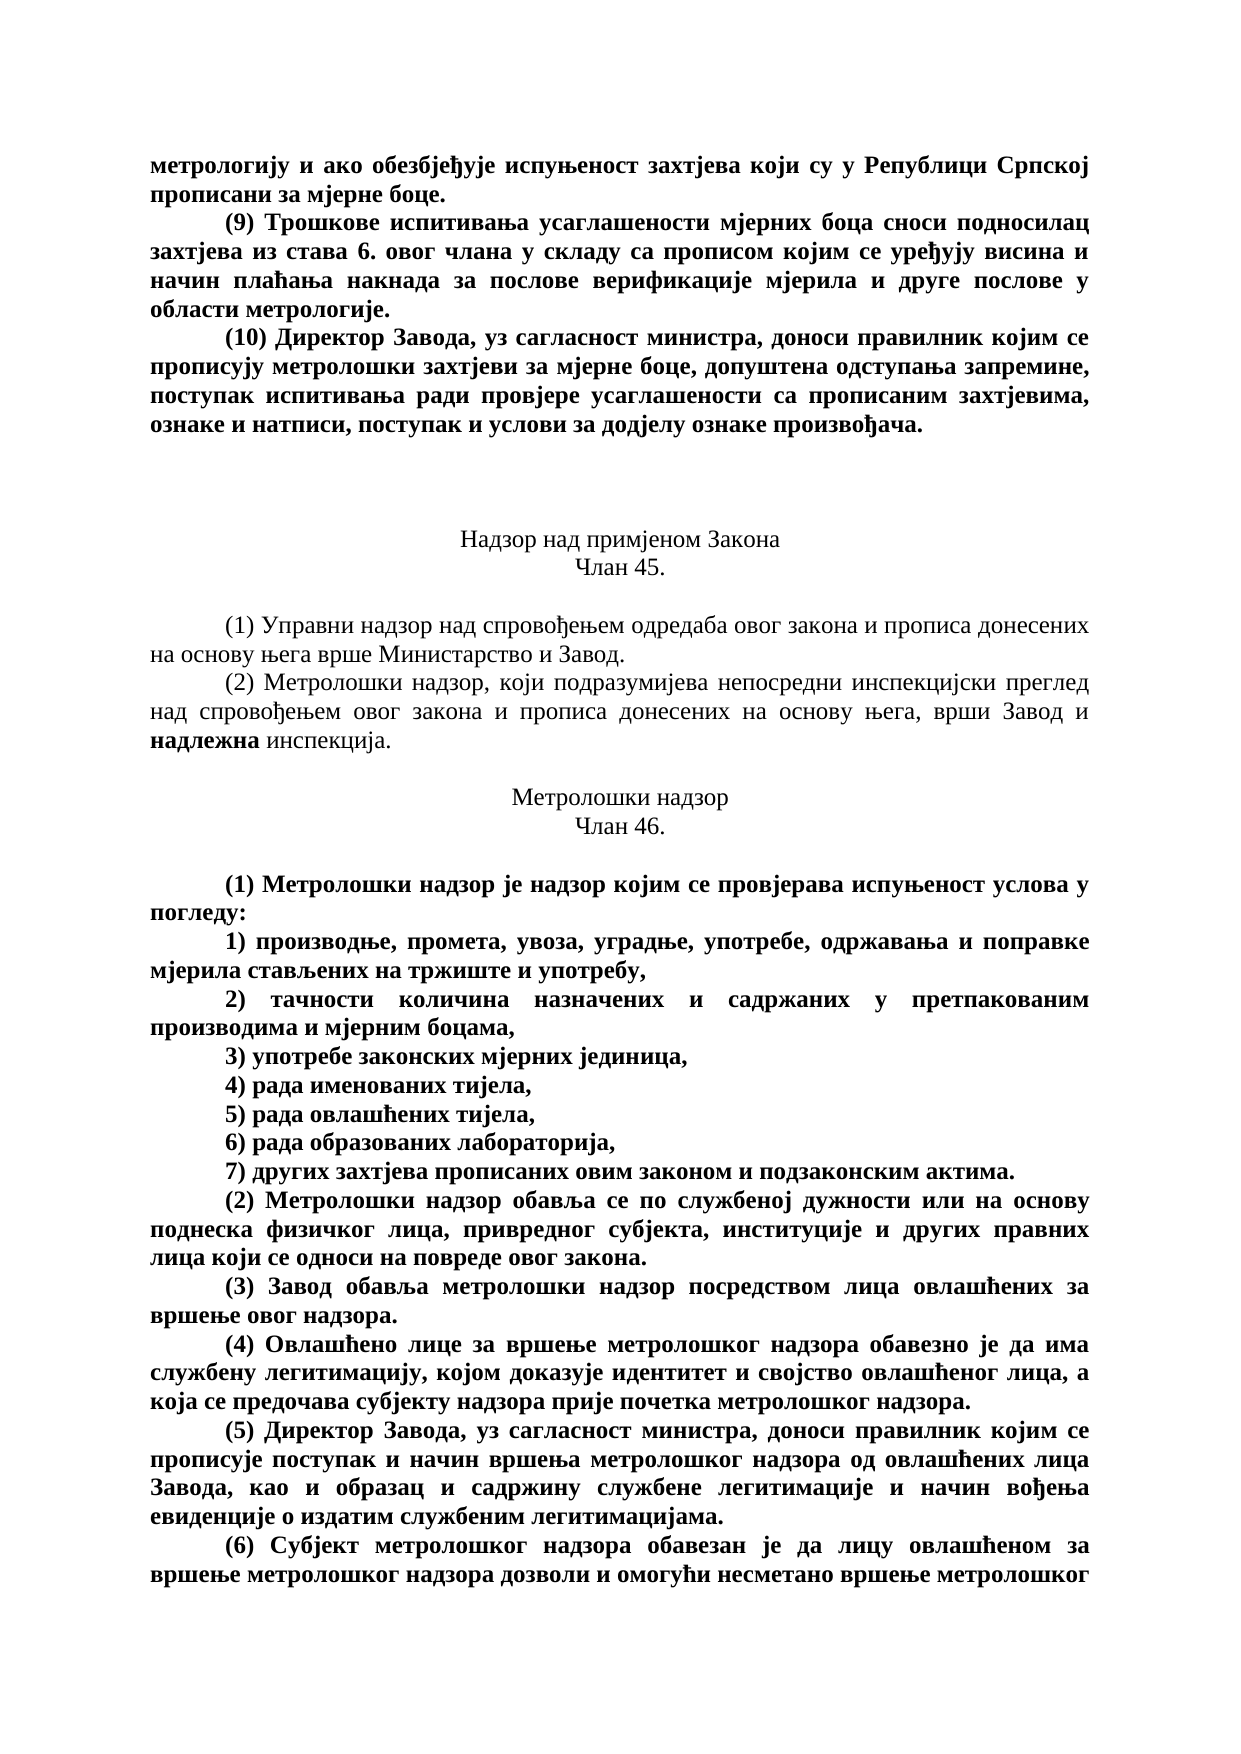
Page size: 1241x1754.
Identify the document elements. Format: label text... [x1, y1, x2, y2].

text (9) Трошкове испитивања усаглашености мјерних боца сноси подносилац захтјева из става 6. овог члана у складу са прописом којим се уређују висина и начин плаћања накнада за послове верификације мјерила и друге послове у области метрологије. [150, 207, 1090, 322]
text Члан 45. [150, 552, 1090, 581]
text 4) рада именованих тијела, [150, 1070, 1090, 1099]
text Метролошки надзор [150, 782, 1090, 811]
text (1) Управни надзор над спровођењем одредаба овог закона и прописа донесених на основу њега врше Министарство и Завод. [150, 610, 1090, 667]
text (2) Метролошки надзор обавља се по службеној дужности или на основу поднеска физичког лица, привредног субјекта, институције и других правних лица који се односи на повреде овог закона. [150, 1185, 1090, 1271]
text 1) производње, промета, увоза, уградње, употребе, одржавања и поправке мјерила стављених на тржиште и употребу, [150, 926, 1090, 984]
text (5) Директор Завода, уз сагласност министра, доноси правилник којим се прописује поступак и начин вршења метролошког надзора од овлашћених лица Завода, као и образац и садржину службене легитимације и начин вођења евиденције о издатим службеним легитимацијама. [150, 1415, 1090, 1530]
text 2) тачности количина назначених и садржаних у претпакованим производима и мјерним боцама, [150, 984, 1090, 1041]
text 7) других захтјева прописаних овим законом и подзаконским актима. [150, 1156, 1090, 1185]
text (3) Завод обавља метролошки надзор посредством лица овлашћених за вршење овог надзора. [150, 1271, 1090, 1329]
text (10) Директор Завода, уз сагласност министра, доноси правилник којим се прописују метролошки захтјеви за мјерне боце, допуштена одступања запремине, поступак испитивања ради провјере усаглашености са прописаним захтјевима, ознаке и натписи, поступак и услови за додјелу ознаке произвођача. [150, 322, 1090, 437]
text 5) рада овлашћених тијела, [150, 1099, 1090, 1127]
text 3) употребе законских мјерних јединица, [150, 1041, 1090, 1070]
text (2) Метролошки надзор, који подразумијева непосредни инспекцијски преглед над спровођењем овог закона и прописа донесених на основу њега, врши Завод и надлежна инспекција. [150, 667, 1090, 754]
text (1) Метролошки надзор је надзор којим се провјерава испуњеност услова у погледу: [150, 869, 1090, 926]
text Члан 46. [150, 811, 1090, 840]
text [150, 150, 1090, 207]
text 6) рада образованих лабораторија, [150, 1127, 1090, 1156]
text Надзор над примјеном Закона [150, 524, 1090, 552]
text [150, 1530, 1090, 1587]
text (4) Овлашћено лице за вршење метролошког надзора обавезно је да има службену легитимацију, којом доказује идентитет и својство овлашћеног лица, а која се предочава субјекту надзора прије почетка метролошког надзора. [150, 1329, 1090, 1415]
